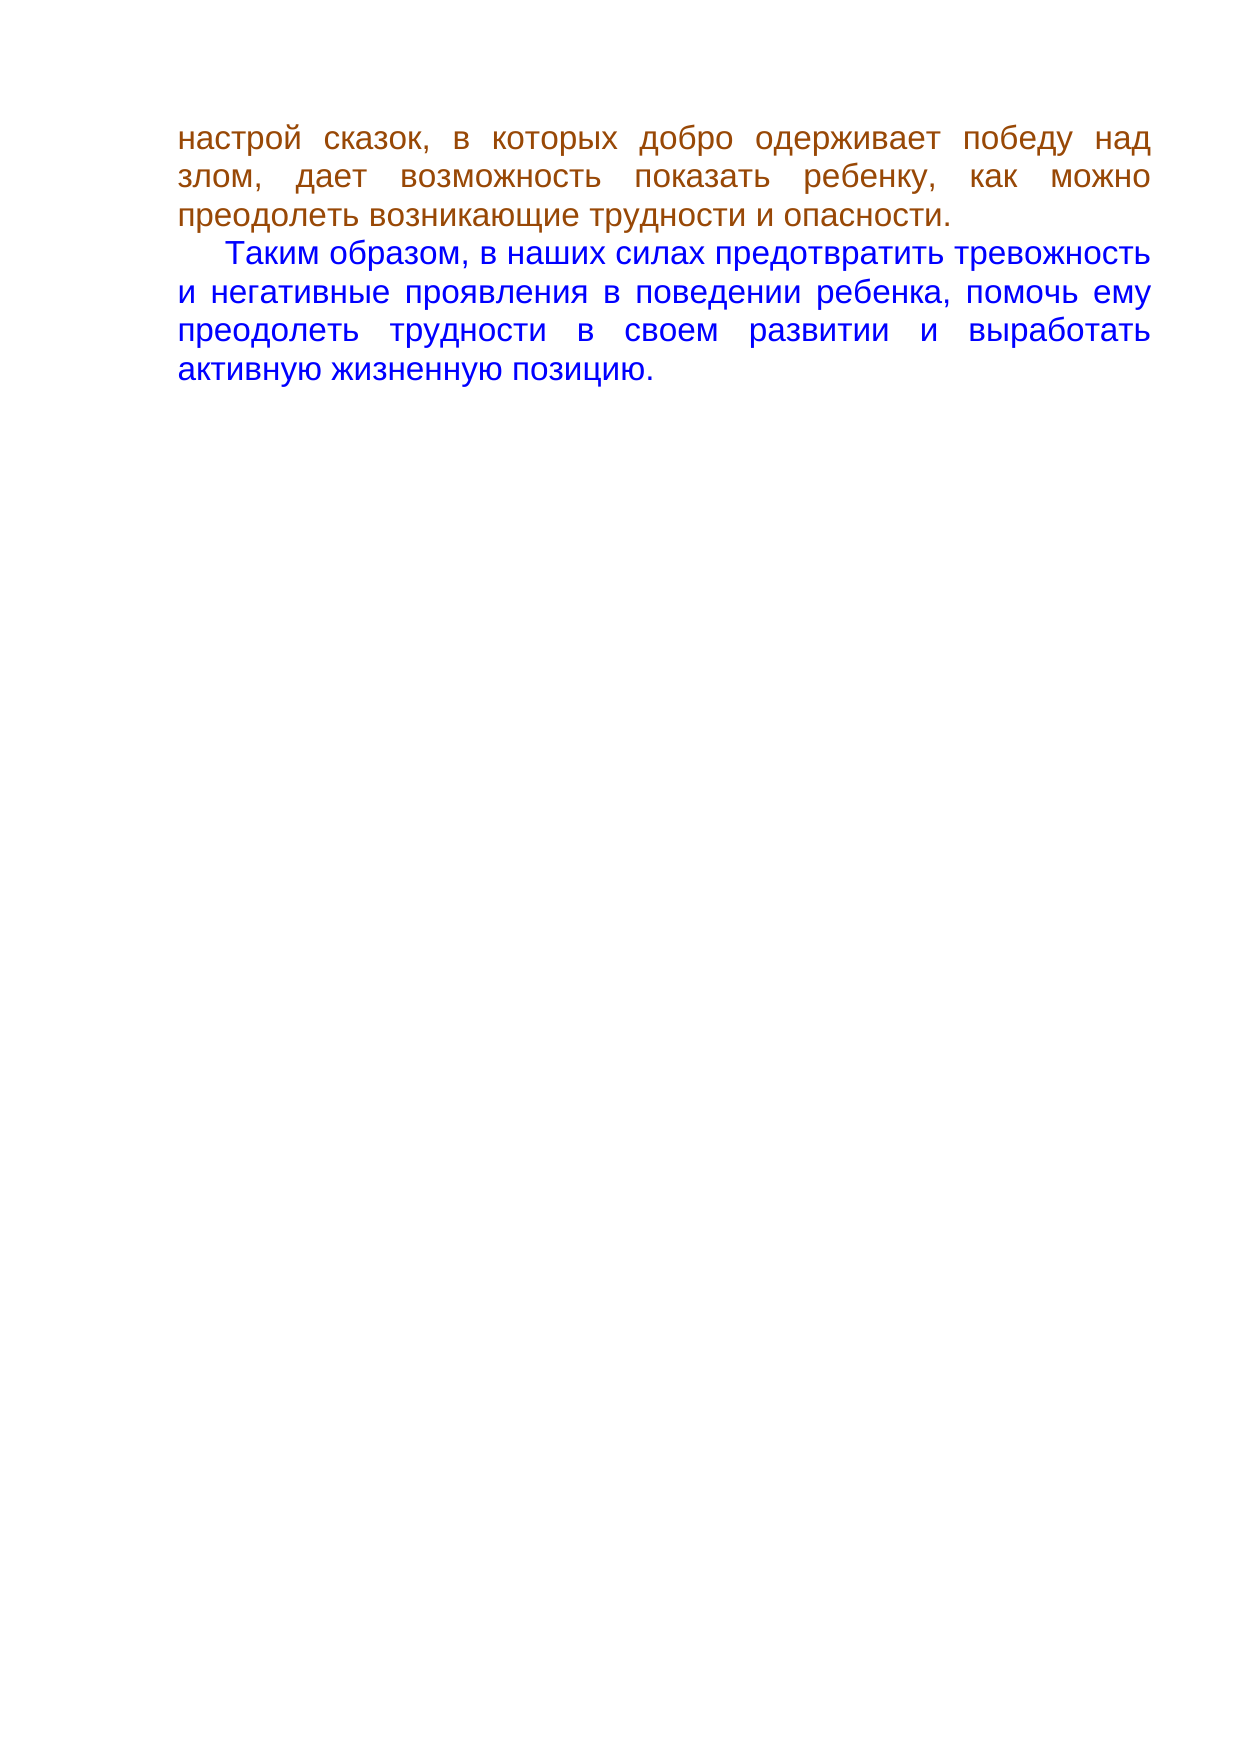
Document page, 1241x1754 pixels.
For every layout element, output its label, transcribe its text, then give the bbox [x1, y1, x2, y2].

text Таким образом, в наших силах предотвратить тревожность и негативные проявления в поведении ребенка, помочь ему преодолеть трудности в своем развитии и выработать активную жизненную позицию. [177, 233, 1152, 387]
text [177, 118, 1152, 233]
